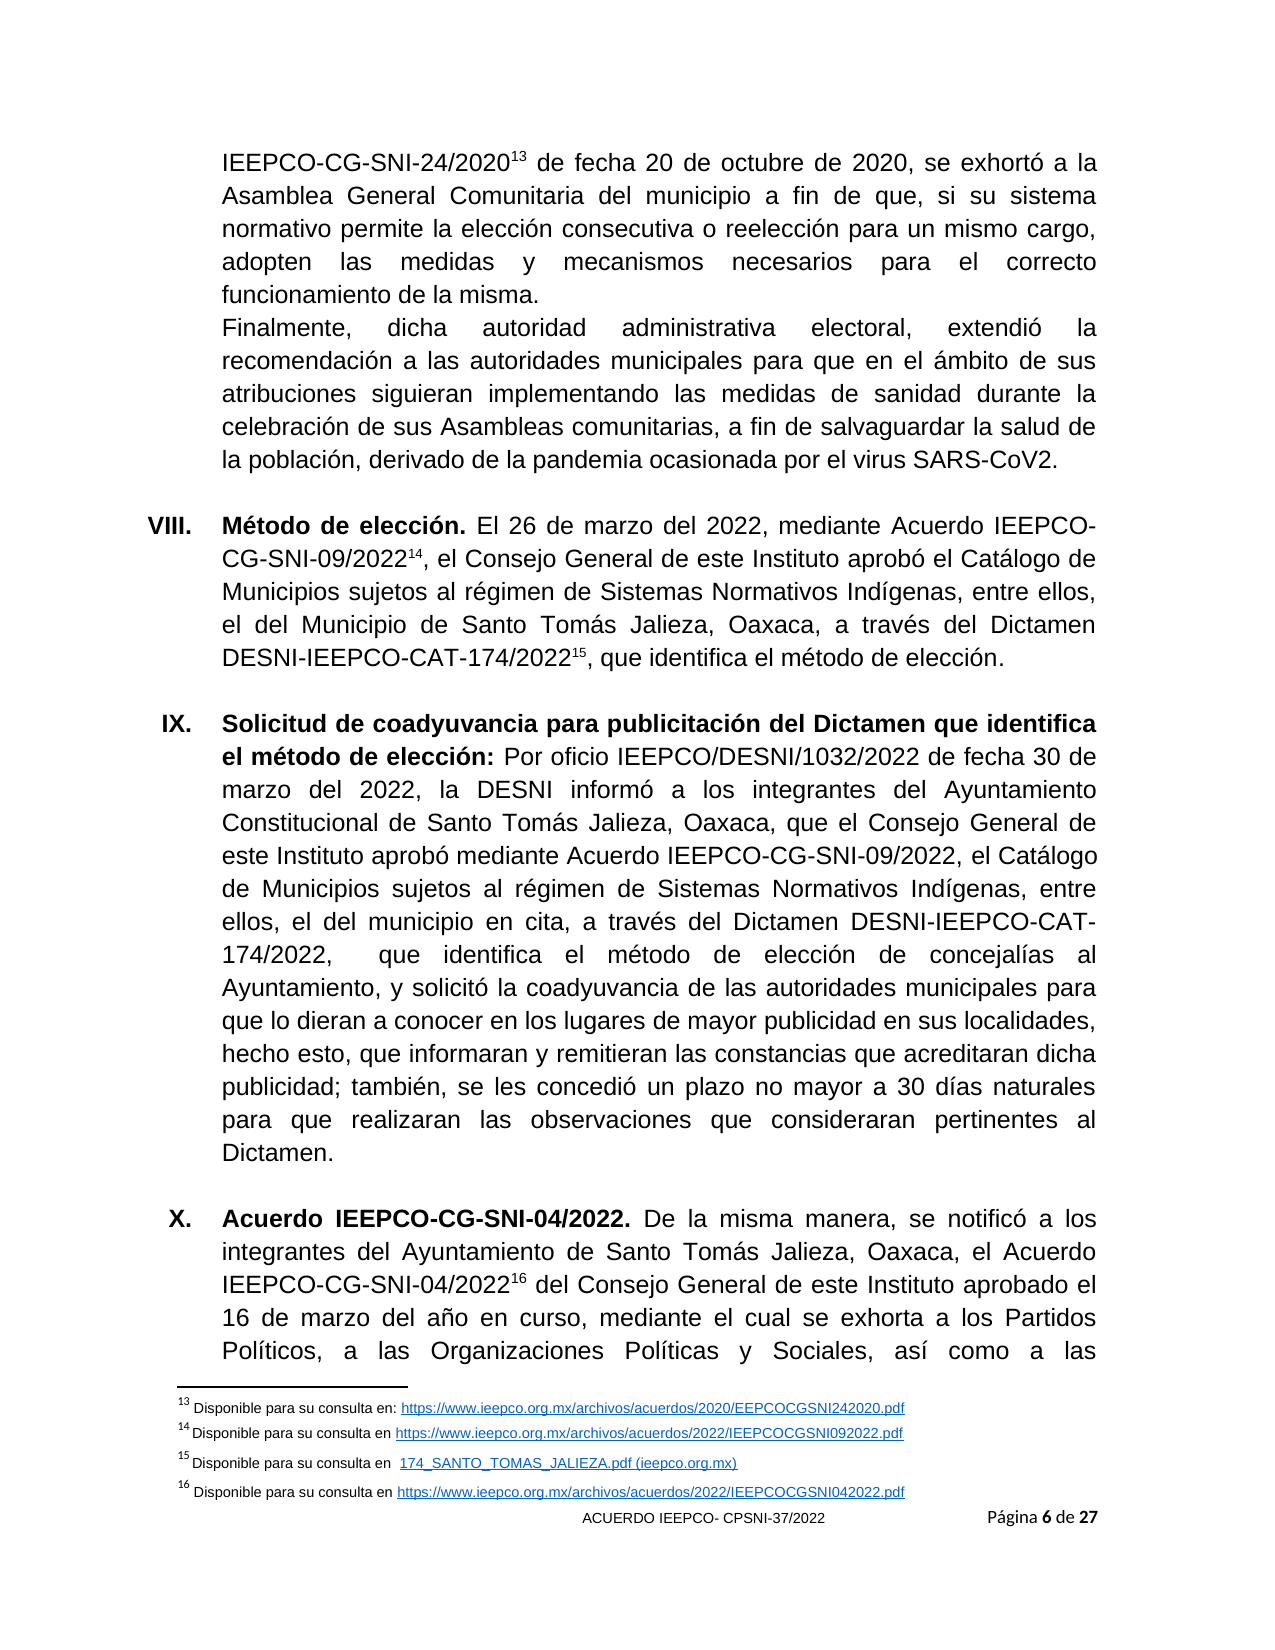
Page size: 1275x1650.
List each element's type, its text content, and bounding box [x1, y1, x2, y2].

list Finalmente, dicha autoridad administrativa electoral, extendió la recomendación a las autoridades municipales para que en el ámbito de sus atribuciones siguieran implementando las medidas de sanidad durante la celebración de sus Asambleas comunitarias, a fin de salvaguardar la salud de la población, derivado de la pandemia ocasionada por el virus SARS-CoV2. [222, 313, 1098, 473]
list Método de elección. El 26 de marzo del 2022, mediante Acuerdo IEEPCO-CG-SNI-09/2022, el Consejo General de este Instituto aprobó el Catálogo de Municipios sujetos al régimen de Sistemas Normativos Indígenas, entre ellos, el del Municipio de Santo Tomás Jalieza, Oaxaca, a través del Dictamen DESNI-IEEPCO-CAT-174/2022, que identifica el método de elección. [192, 511, 1098, 672]
list Solicitud de coadyuvancia para publicitación del Dictamen que identifica el método de elección: Por oficio IEEPCO/DESNI/1032/2022 de fecha 30 de marzo del 2022, la DESNI informó a los integrantes del Ayuntamiento Constitucional de Santo Tomás Jalieza, Oaxaca, que el Consejo General de este Instituto aprobó mediante Acuerdo IEEPCO-CG-SNI-09/2022, el Catálogo de Municipios sujetos al régimen de Sistemas Normativos Indígenas, entre ellos, el del municipio en cita, a través del Dictamen DESNI-IEEPCO-CAT-174/2022, que identifica el método de elección de concejalías al Ayuntamiento, y solicitó la coadyuvancia de las autoridades municipales para que lo dieran a conocer en los lugares de mayor publicidad en sus localidades, hecho esto, que informaran y remitieran las constancias que acreditaran dicha publicidad; también, se les concedió un plazo no mayor a 30 días naturales para que realizaran las observaciones que consideraran pertinentes al Dictamen. [192, 709, 1098, 1167]
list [222, 148, 1098, 308]
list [192, 1204, 1098, 1365]
